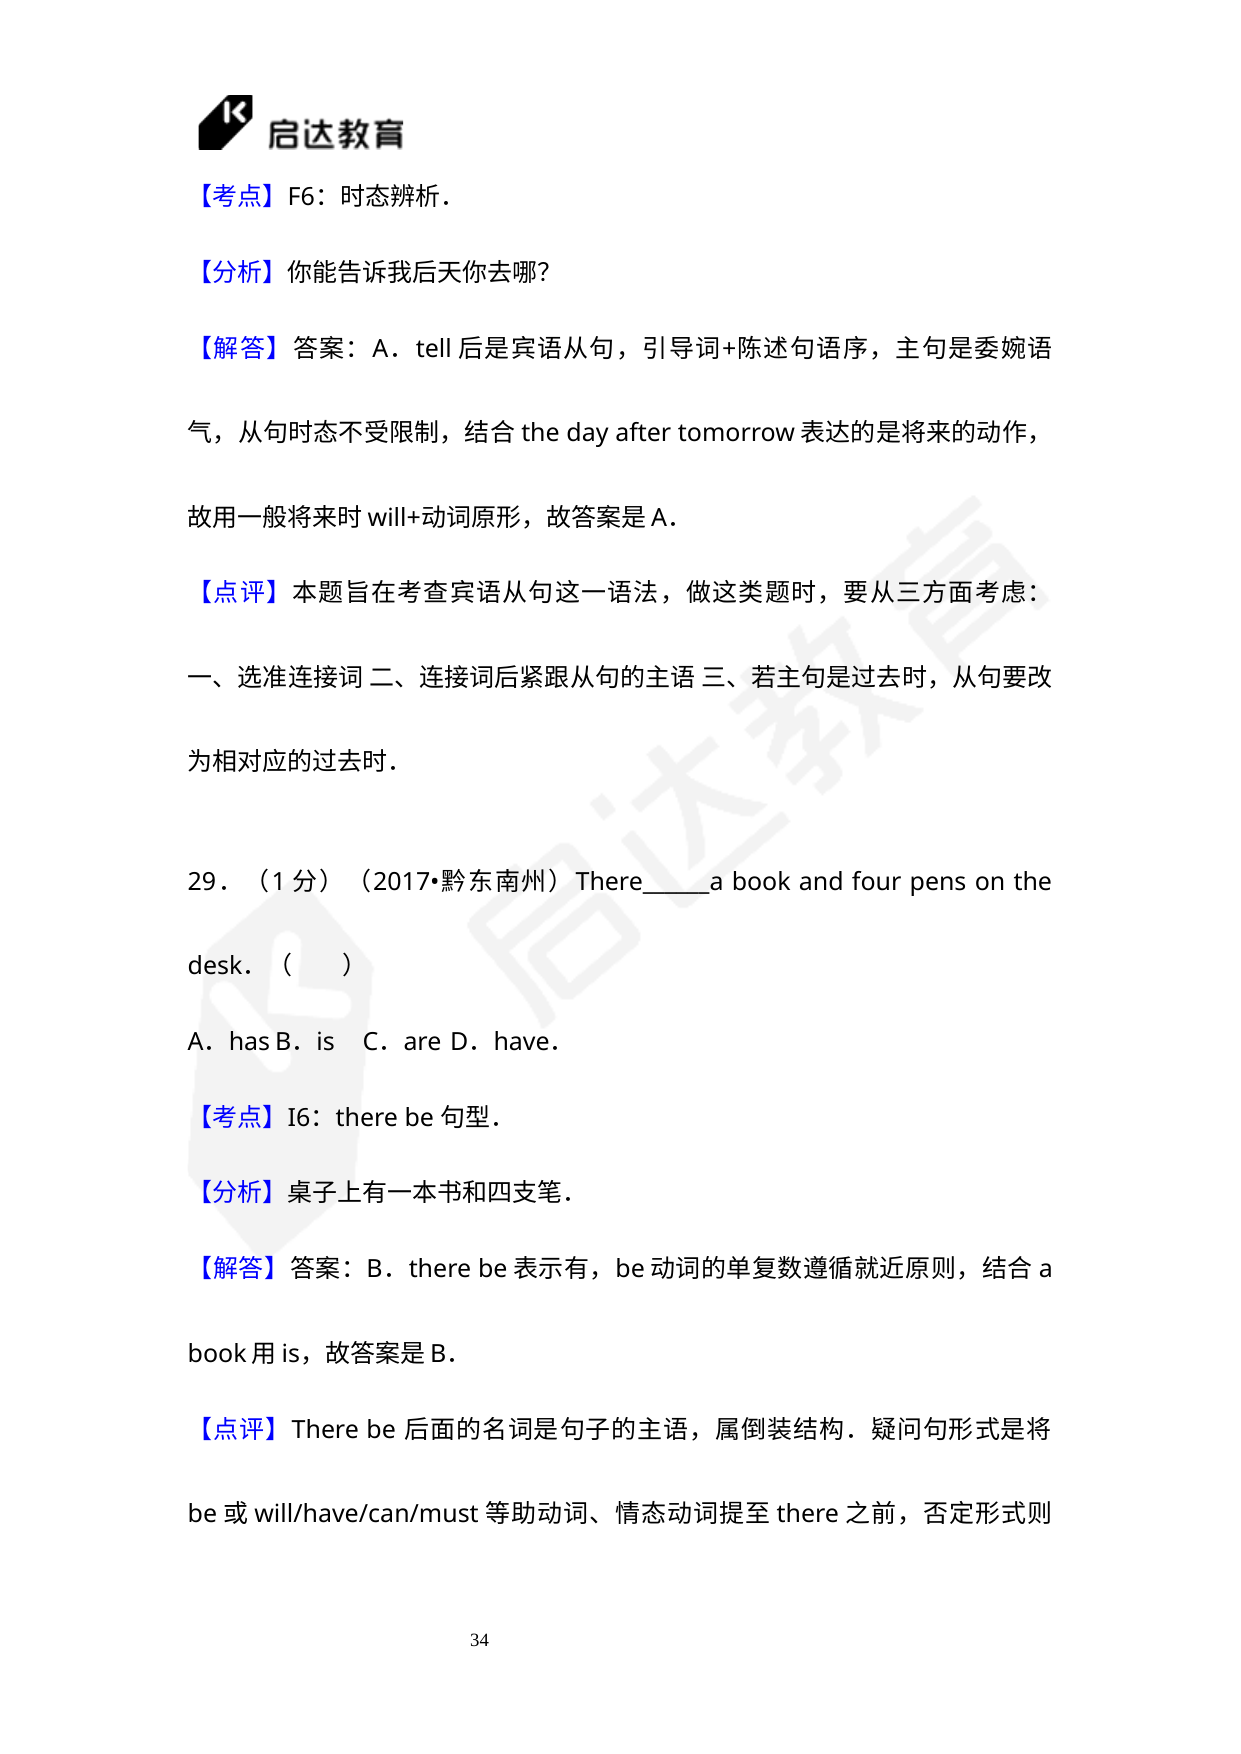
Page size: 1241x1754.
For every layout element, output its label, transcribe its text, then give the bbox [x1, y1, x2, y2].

text 【分析】桌子上有一本书和四支笔． [187, 1158, 1053, 1223]
text 【考点】F6：时态辨析．菁优网版权所有 [187, 162, 1053, 227]
picture [198, 95, 404, 150]
text A．has B．is C．are D．have． [187, 1007, 1053, 1072]
text 【分析】你能告诉我后天你去哪？ [187, 238, 1053, 303]
text 【解答】答案：B．there be表示有，be动词的单复数遵循就近原则，结合a book用is，故答案是B． [187, 1234, 1053, 1384]
text 【点评】本题旨在考查宾语从句这一语法，做这类题时，要从三方面考虑：一、选准连接词 二、连接词后紧跟从句的主语 三、若主句是过去时，从句要改为相对应的过去时． [187, 558, 1053, 792]
text 29．（1分）（2017•黔东南州）There______a book and four pens on the desk．（ ） [187, 847, 1053, 996]
text 【考点】I6：there be 句型．菁优网版权所有 [187, 1083, 1053, 1148]
text 【解答】答案：A．tell后是宾语从句，引导词+陈述句语序，主句是委婉语气，从句时态不受限制，结合the day after tomorrow表达的是将来的动作，故用一般将来时will+动词原形，故答案是A． [187, 314, 1053, 548]
